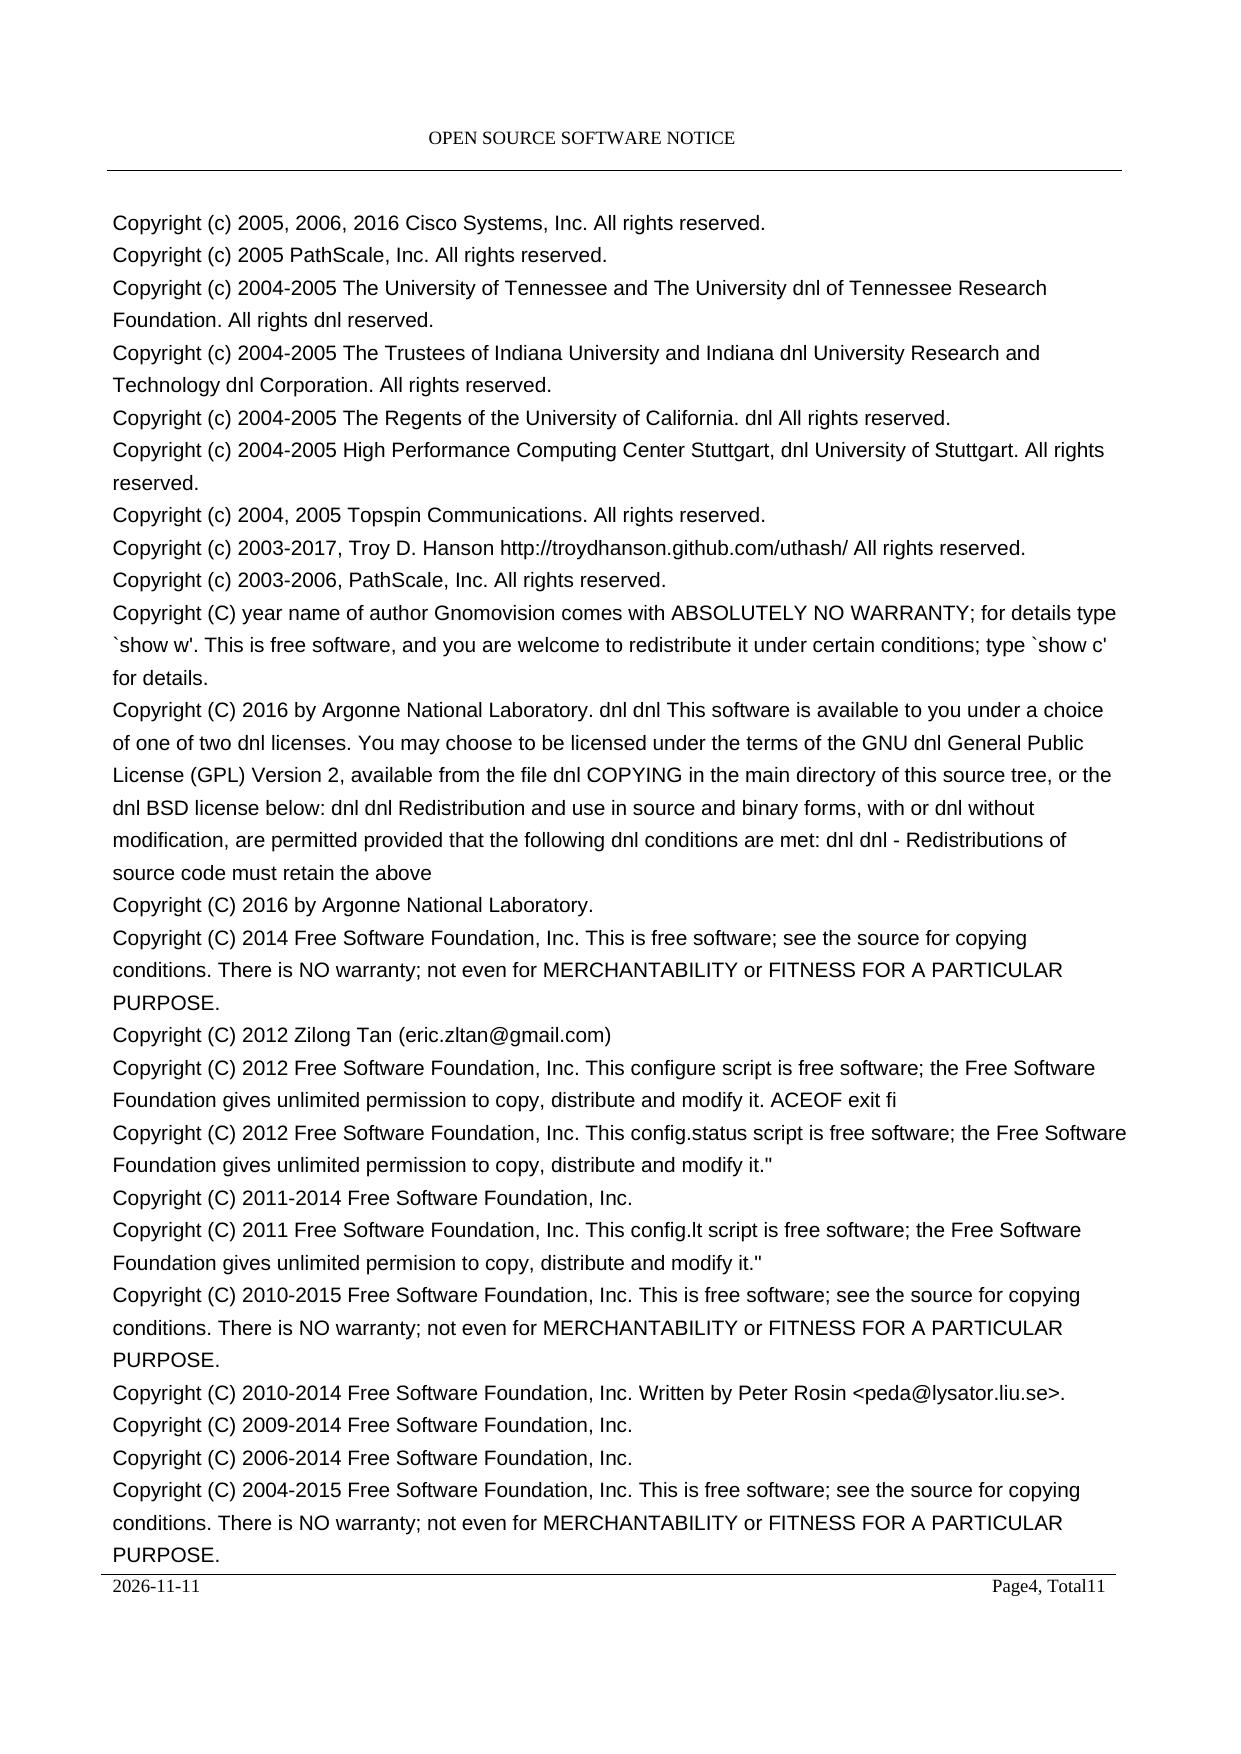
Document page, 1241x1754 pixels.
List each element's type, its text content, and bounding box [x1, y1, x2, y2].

text Copyright (C) 2010-2014 Free Software Foundation, Inc. Written by Peter Rosin <peda@lysator.liu.se>. [112, 1376, 1128, 1409]
text Copyright (c) 2004-2005 The Trustees of Indiana University and Indiana dnl University Research and Technology dnl Corporation. All rights reserved. [112, 336, 1128, 401]
text Copyright (C) 2004-2015 Free Software Foundation, Inc. This is free software; see the source for copying conditions. There is NO warranty; not even for MERCHANTABILITY or FITNESS FOR A PARTICULAR PURPOSE. [112, 1474, 1128, 1571]
text Copyright (C) 2006-2014 Free Software Foundation, Inc. [112, 1441, 1128, 1474]
text Copyright (C) 2009-2014 Free Software Foundation, Inc. [112, 1409, 1128, 1441]
text Copyright (c) 2004-2005 High Performance Computing Center Stuttgart, dnl University of Stuttgart. All rights reserved. [112, 434, 1128, 499]
text Copyright (C) 2011 Free Software Foundation, Inc. This config.lt script is free software; the Free Software Foundation gives unlimited permision to copy, distribute and modify it." [112, 1214, 1128, 1279]
text Copyright (c) 2005, 2006, 2016 Cisco Systems, Inc. All rights reserved. [112, 206, 1128, 239]
text Copyright (C) 2014 Free Software Foundation, Inc. This is free software; see the source for copying conditions. There is NO warranty; not even for MERCHANTABILITY or FITNESS FOR A PARTICULAR PURPOSE. [112, 921, 1128, 1019]
text Copyright (C) 2010-2015 Free Software Foundation, Inc. This is free software; see the source for copying conditions. There is NO warranty; not even for MERCHANTABILITY or FITNESS FOR A PARTICULAR PURPOSE. [112, 1279, 1128, 1376]
text Copyright (C) 2016 by Argonne National Laboratory. dnl dnl This software is available to you under a choice of one of two dnl licenses. You may choose to be licensed under the terms of the GNU dnl General Public License (GPL) Version 2, available from the file dnl COPYING in the main directory of this source tree, or the dnl BSD license below: dnl dnl Redistribution and use in source and binary forms, with or dnl without modification, are permitted provided that the following dnl conditions are met: dnl dnl - Redistributions of source code must retain the above [112, 694, 1128, 889]
text Copyright (c) 2004-2005 The Regents of the University of California. dnl All rights reserved. [112, 401, 1128, 434]
text Copyright (c) 2003-2006, PathScale, Inc. All rights reserved. [112, 564, 1128, 596]
text Copyright (C) 2016 by Argonne National Laboratory. [112, 889, 1128, 921]
text Copyright (C) 2012 Free Software Foundation, Inc. This configure script is free software; the Free Software Foundation gives unlimited permission to copy, distribute and modify it. ACEOF exit fi [112, 1051, 1128, 1116]
text Copyright (c) 2004-2005 The University of Tennessee and The University dnl of Tennessee Research Foundation. All rights dnl reserved. [112, 271, 1128, 336]
text Copyright (c) 2005 PathScale, Inc. All rights reserved. [112, 239, 1128, 271]
text Copyright (c) 2003-2017, Troy D. Hanson http://troydhanson.github.com/uthash/ All rights reserved. [112, 531, 1128, 564]
text Copyright (C) 2011-2014 Free Software Foundation, Inc. [112, 1181, 1128, 1214]
text Copyright (c) 2004, 2005 Topspin Communications. All rights reserved. [112, 499, 1128, 531]
text Copyright (C) 2012 Free Software Foundation, Inc. This config.status script is free software; the Free Software Foundation gives unlimited permission to copy, distribute and modify it." [112, 1116, 1128, 1181]
text Copyright (C) 2012 Zilong Tan (eric.zltan@gmail.com) [112, 1019, 1128, 1051]
text Copyright (C) year name of author Gnomovision comes with ABSOLUTELY NO WARRANTY; for details type `show w'. This is free software, and you are welcome to redistribute it under certain conditions; type `show c' for details. [112, 596, 1128, 694]
